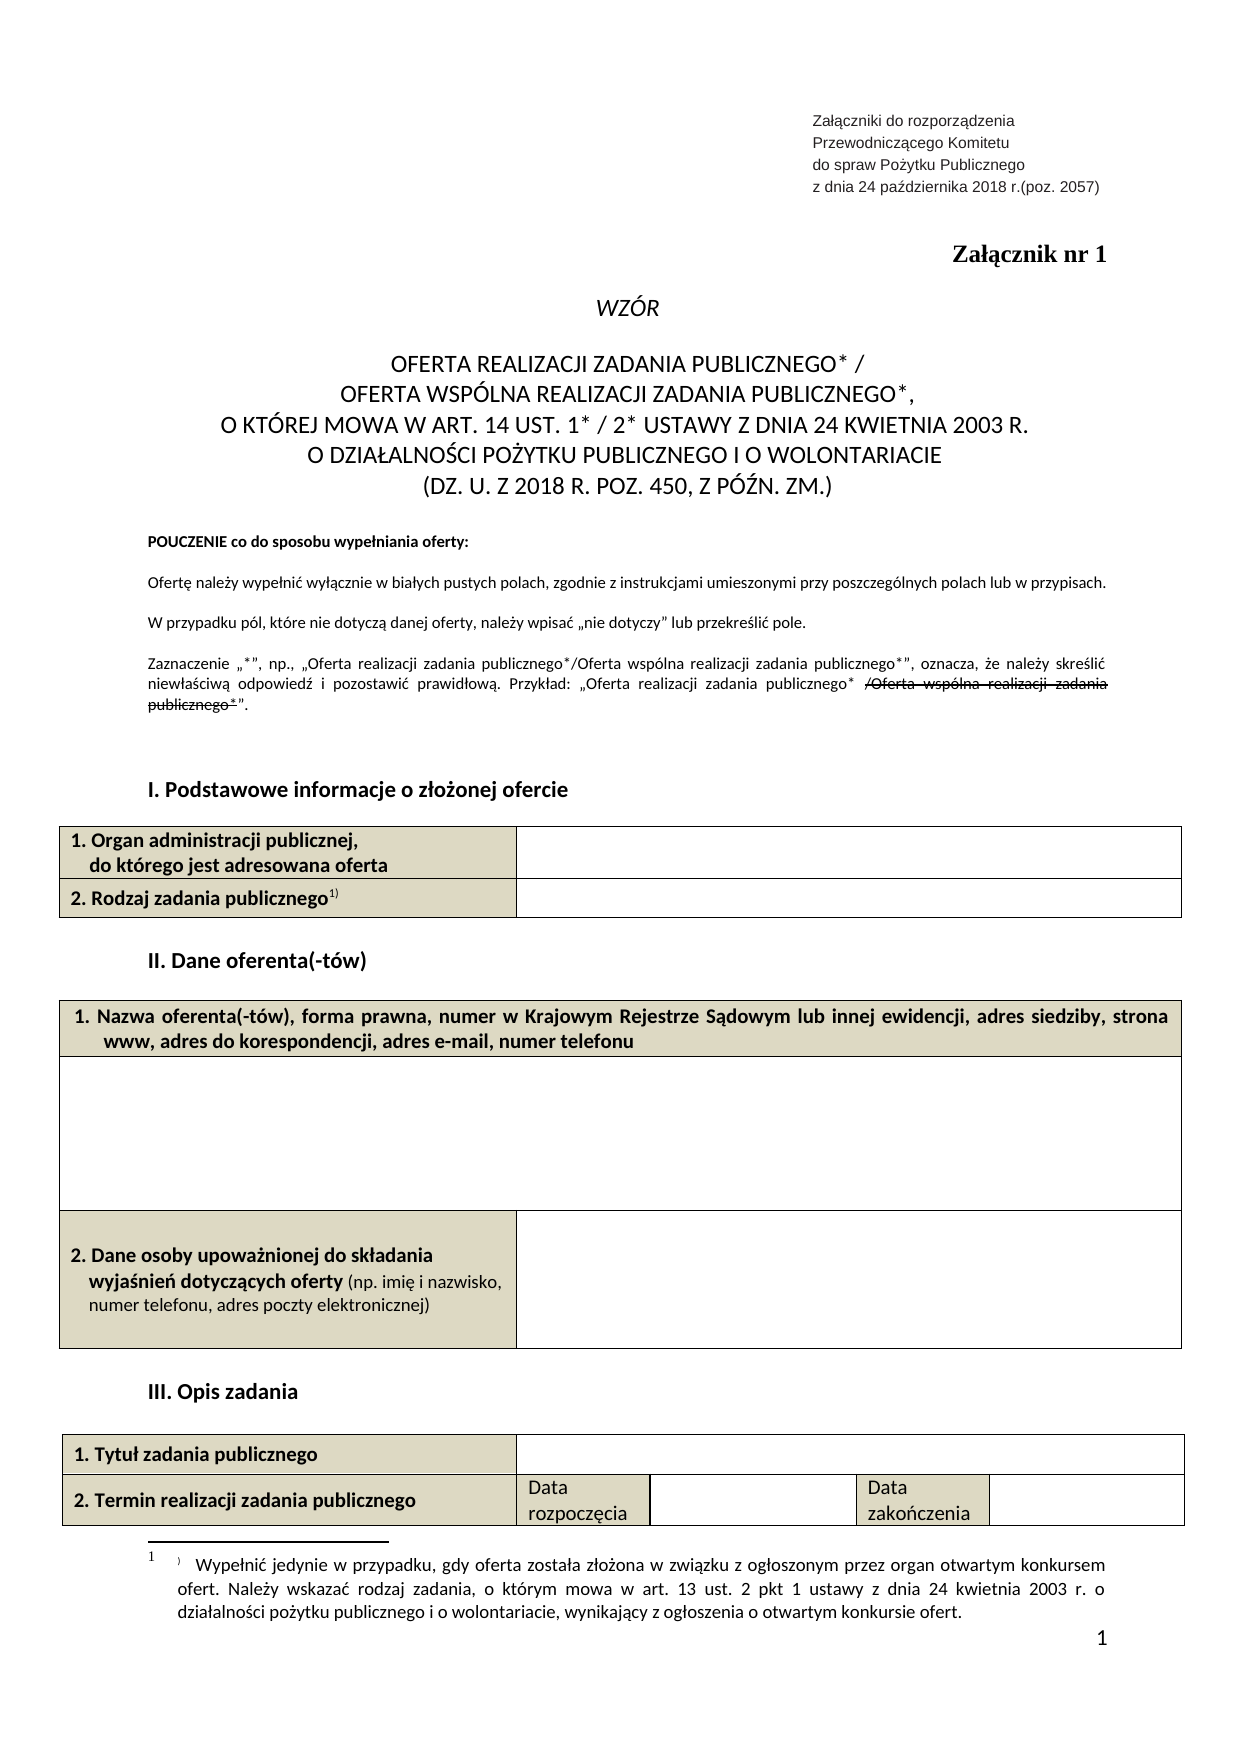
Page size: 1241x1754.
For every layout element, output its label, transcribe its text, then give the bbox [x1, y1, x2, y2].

text Ofertę należy wypełnić wyłącznie w białych pustych polach, zgodnie z instrukcjami umieszonymi przy poszczególnych polach lub w przypisach. [148, 572, 1107, 592]
table_cell 2. Rodzaj zadania publicznego) [60, 879, 516, 917]
text Załącznik nr 1 [148, 239, 1107, 268]
text OFERTA WSPÓLNA REALIZACJI ZADANIA PUBLICZNEGO*, [148, 379, 1107, 409]
text II. Dane oferenta(-tów) [148, 946, 1107, 974]
text POUCZENIE co do sposobu wypełniania oferty: [148, 531, 1107, 552]
text III. Opis zadania [148, 1377, 1107, 1405]
text Zaznaczenie „*”, np., „Oferta realizacji zadania publicznego*/Oferta wspólna realizacji zadania publicznego*”, oznacza, że należy skreślić niewłaściwą odpowiedź i pozostawić prawidłową. Przykład: „Oferta realizacji zadania publicznego* /Oferta wspólna realizacji zadania publicznego*”. [148, 653, 1107, 714]
table_cell [60, 1057, 1181, 1210]
text Załączniki do rozporządzenia Przewodniczącego Komitetu do spraw Pożytku Publicznego z dnia 24 października 2018 r.(poz. 2057) [812, 112, 1107, 196]
table_header [517, 827, 1181, 878]
table_cell 2. Dane osoby upoważnionej do składania wyjaśnień dotyczących oferty (np. imię i nazwisko, numer telefonu, adres poczty elektronicznej) [60, 1211, 516, 1348]
table_header 1. Nazwa oferenta(-tów), forma prawna, numer w Krajowym Rejestrze Sądowym lub innej ewidencji, adres siedziby, strona www, adres do korespondencji, adres e-mail, numer telefonu [60, 1001, 1181, 1056]
table_header 1. Tytuł zadania publicznego [63, 1435, 516, 1473]
table_cell 2. Termin realizacji zadania publicznego [63, 1475, 516, 1525]
table_cell Data rozpoczęcia [517, 1475, 649, 1525]
table_cell Data zakończenia [857, 1475, 989, 1525]
table_cell [990, 1475, 1184, 1525]
table_cell [517, 879, 1181, 917]
text OFERTA REALIZACJI ZADANIA PUBLICZNEGO* / [148, 348, 1107, 379]
table_header [517, 1435, 1184, 1473]
text I. Podstawowe informacje o złożonej ofercie [148, 775, 1107, 803]
table_cell [517, 1211, 1181, 1348]
text WZÓR [148, 293, 1107, 323]
text W przypadku pól, które nie dotyczą danej oferty, należy wpisać „nie dotyczy” lub przekreślić pole. [148, 612, 1107, 633]
table_cell [651, 1475, 856, 1525]
text O KTÓREJ MOWA W ART. 14 UST. 1* / 2* USTAWY Z DNIA 24 KWIETNIA 2003 R. O DZIAŁALNOŚCI POŻYTKU PUBLICZNEGO I O WOLONTARIACIE (DZ. U. Z 2018 R. POZ. 450, Z PÓŹN. ZM.) [148, 409, 1107, 501]
table_header 1. Organ administracji publicznej, do którego jest adresowana oferta [60, 827, 516, 878]
